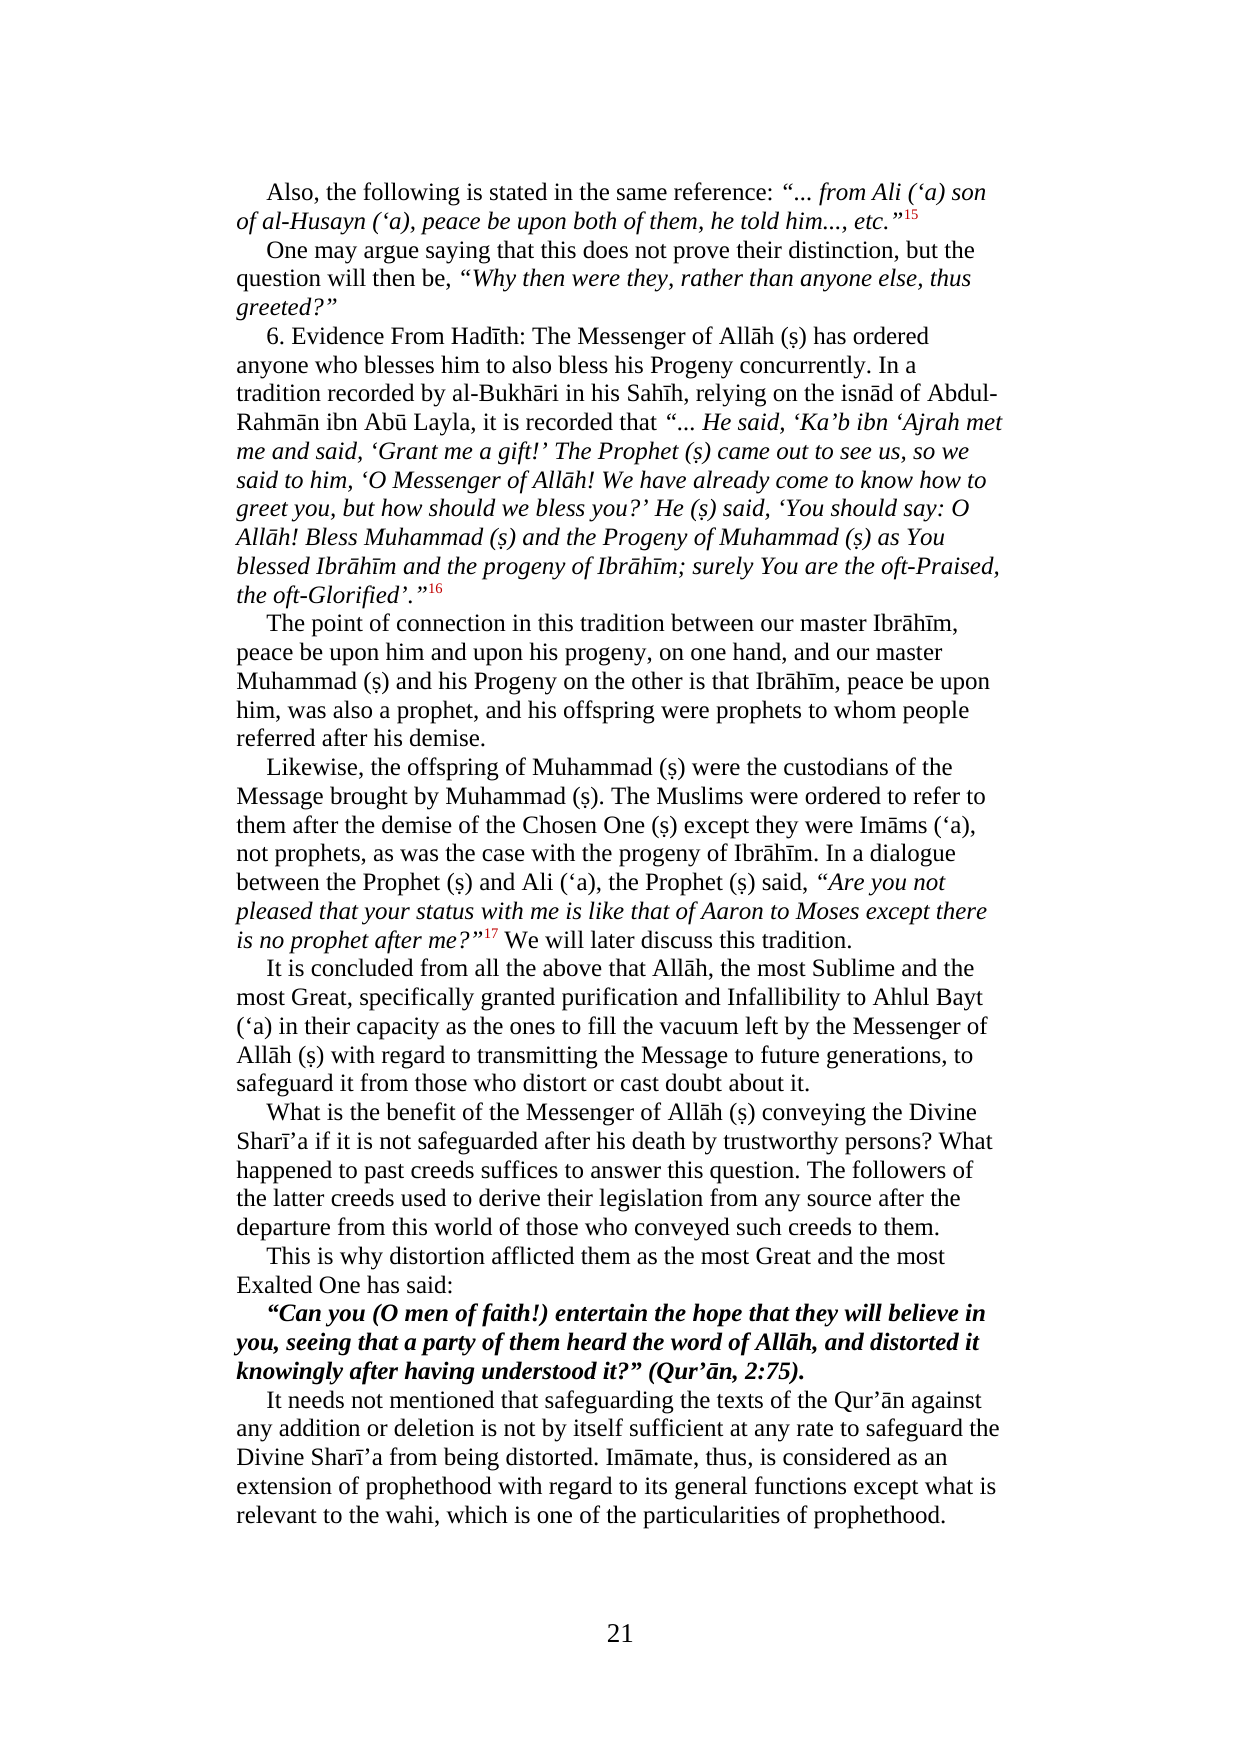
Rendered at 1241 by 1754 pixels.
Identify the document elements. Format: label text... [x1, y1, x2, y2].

text It is concluded from all the above that Allāh, the most Sublime and the most Great, specifically granted purification and Infallibility to Ahlul Bayt (‘a) in their capacity as the ones to fill the vacuum left by the Messenger of Allāh (ṣ) with regard to transmitting the Message to future generations, to safeguard it from those who distort or cast doubt about it. [236, 953, 1004, 1097]
text “Can you (O men of faith!) entertain the hope that they will believe in you, seeing that a party of them heard the word of Allāh, and distorted it knowingly after having understood it?” (Qur’ān, 2:75). [236, 1298, 1004, 1385]
text What is the benefit of the Messenger of Allāh (ṣ) conveying the Divine Sharī’a if it is not safeguarded after his death by trustworthy persons? What happened to past creeds suffices to answer this question. The followers of the latter creeds used to derive their legislation from any source after the departure from this world of those who conveyed such creeds to them. [236, 1097, 1004, 1241]
text One may argue saying that this does not prove their distinction, but the question will then be, “Why then were they, rather than anyone else, thus greeted?” [236, 235, 1004, 321]
text Also, the following is stated in the same reference: “... from Ali (‘a) son of al-Husayn (‘a), peace be upon both of them, he told him..., etc.”15 [236, 177, 1004, 235]
text 6. Evidence From Hadīth: The Messenger of Allāh (ṣ) has ordered anyone who blesses him to also bless his Progeny concurrently. In a tradition recorded by al-Bukhāri in his Sahīh, relying on the isnād of Abdul-Rahmān ibn Abū Layla, it is recorded that “... He said, ‘Ka’b ibn ‘Ajrah met me and said, ‘Grant me a gift!’ The Prophet (ṣ) came out to see us, so we said to him, ‘O Messenger of Allāh! We have already come to know how to greet you, but how should we bless you?’ He (ṣ) said, ‘You should say: O Allāh! Bless Muhammad (ṣ) and the Progeny of Muhammad (ṣ) as You blessed Ibrāhīm and the progeny of Ibrāhīm; surely You are the oft-Praised, the oft-Glorified’.”16 [236, 321, 1004, 608]
text The point of connection in this tradition between our master Ibrāhīm, peace be upon him and upon his progeny, on one hand, and our master Muhammad (ṣ) and his Progeny on the other is that Ibrāhīm, peace be upon him, was also a prophet, and his offspring were prophets to whom people referred after his demise. [236, 608, 1004, 752]
text This is why distortion afflicted them as the most Great and the most Exalted One has said: [236, 1241, 1004, 1298]
text Likewise, the offspring of Muhammad (ṣ) were the custodians of the Message brought by Muhammad (ṣ). The Muslims were ordered to refer to them after the demise of the Chosen One (ṣ) except they were Imāms (‘a), not prophets, as was the case with the progeny of Ibrāhīm. In a dialogue between the Prophet (ṣ) and Ali (‘a), the Prophet (ṣ) said, “Are you not pleased that your status with me is like that of Aaron to Moses except there is no prophet after me?”17 We will later discuss this tradition. [236, 752, 1004, 953]
text It needs not mentioned that safeguarding the texts of the Qur’ān against any addition or deletion is not by itself sufficient at any rate to safeguard the Divine Sharī’a from being distorted. Imāmate, thus, is considered as an extension of prophethood with regard to its general functions except what is relevant to the wahi, which is one of the particularities of prophethood. [236, 1385, 1004, 1528]
